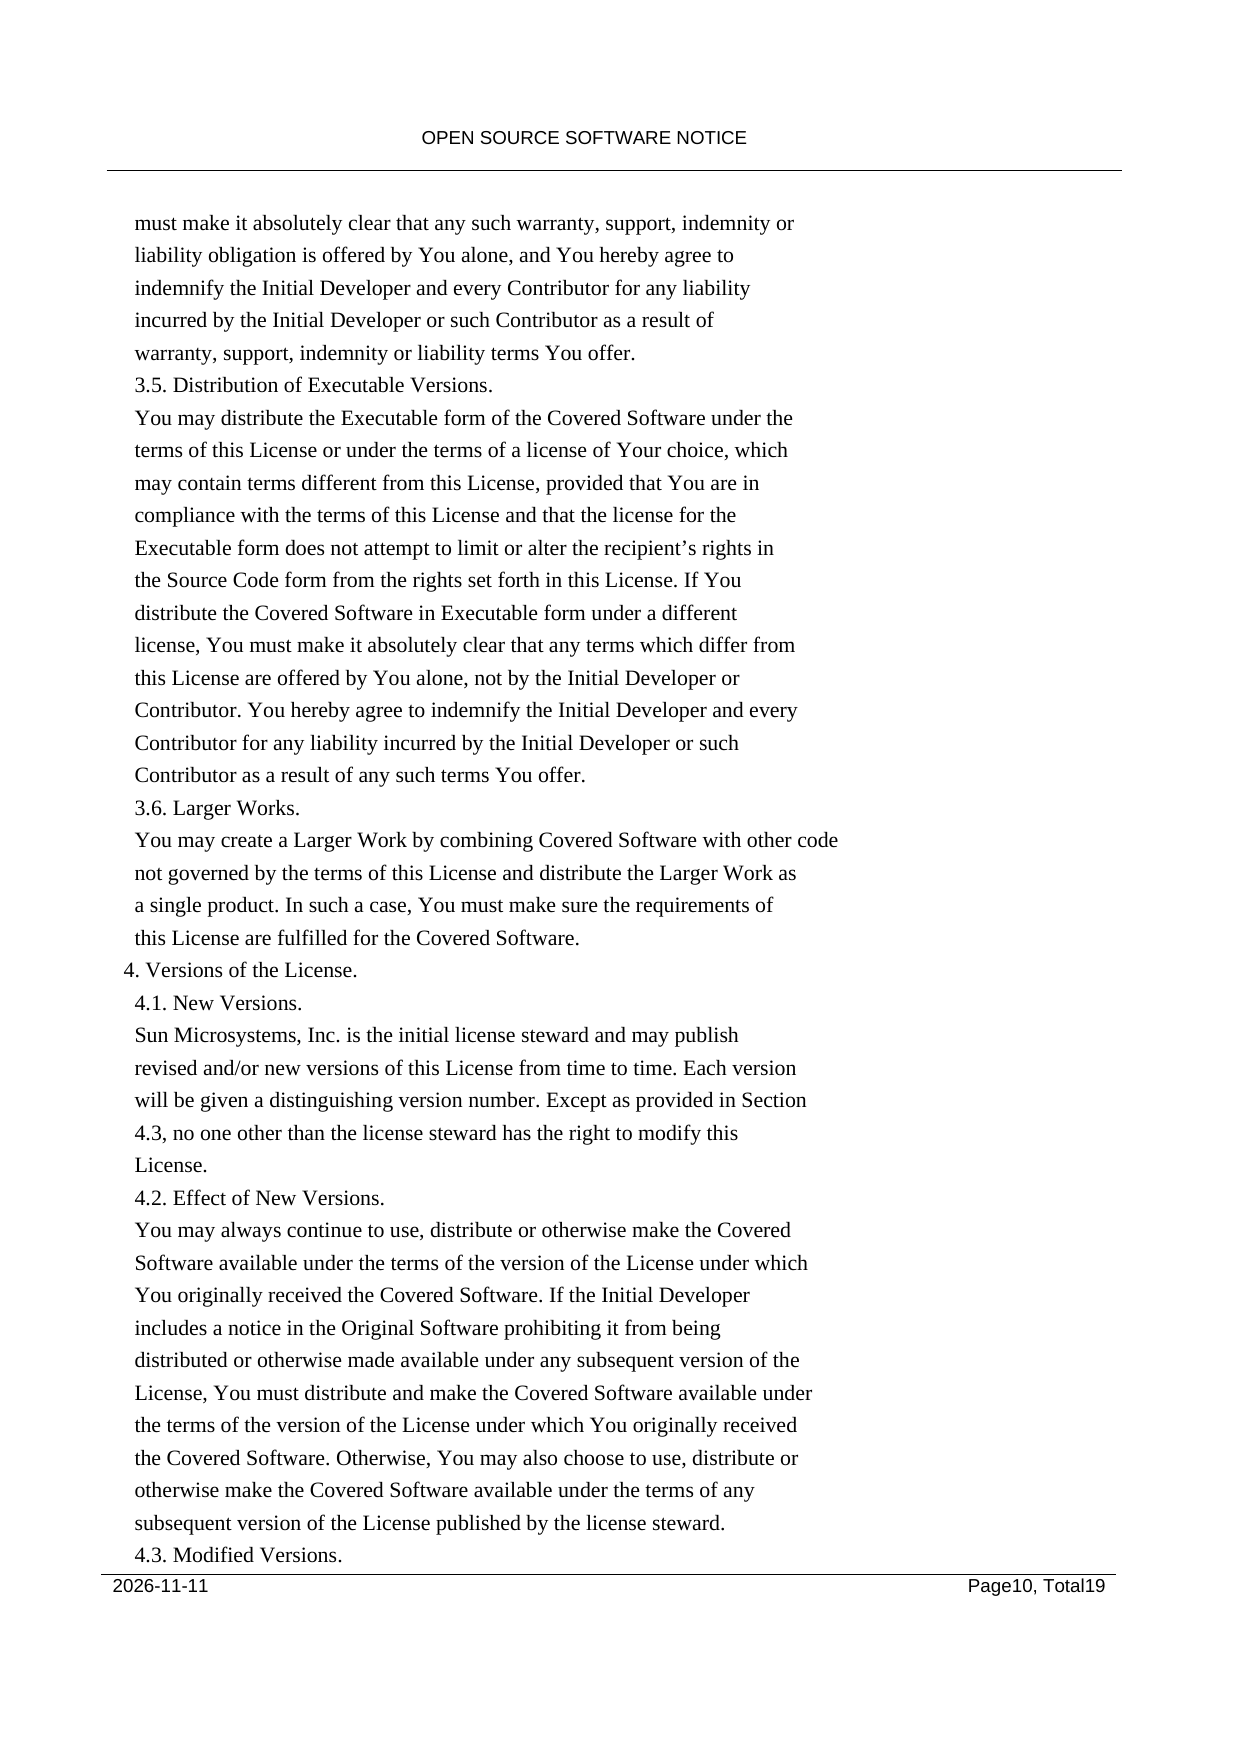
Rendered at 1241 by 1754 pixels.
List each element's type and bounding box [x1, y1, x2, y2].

text [112, 206, 1128, 1571]
